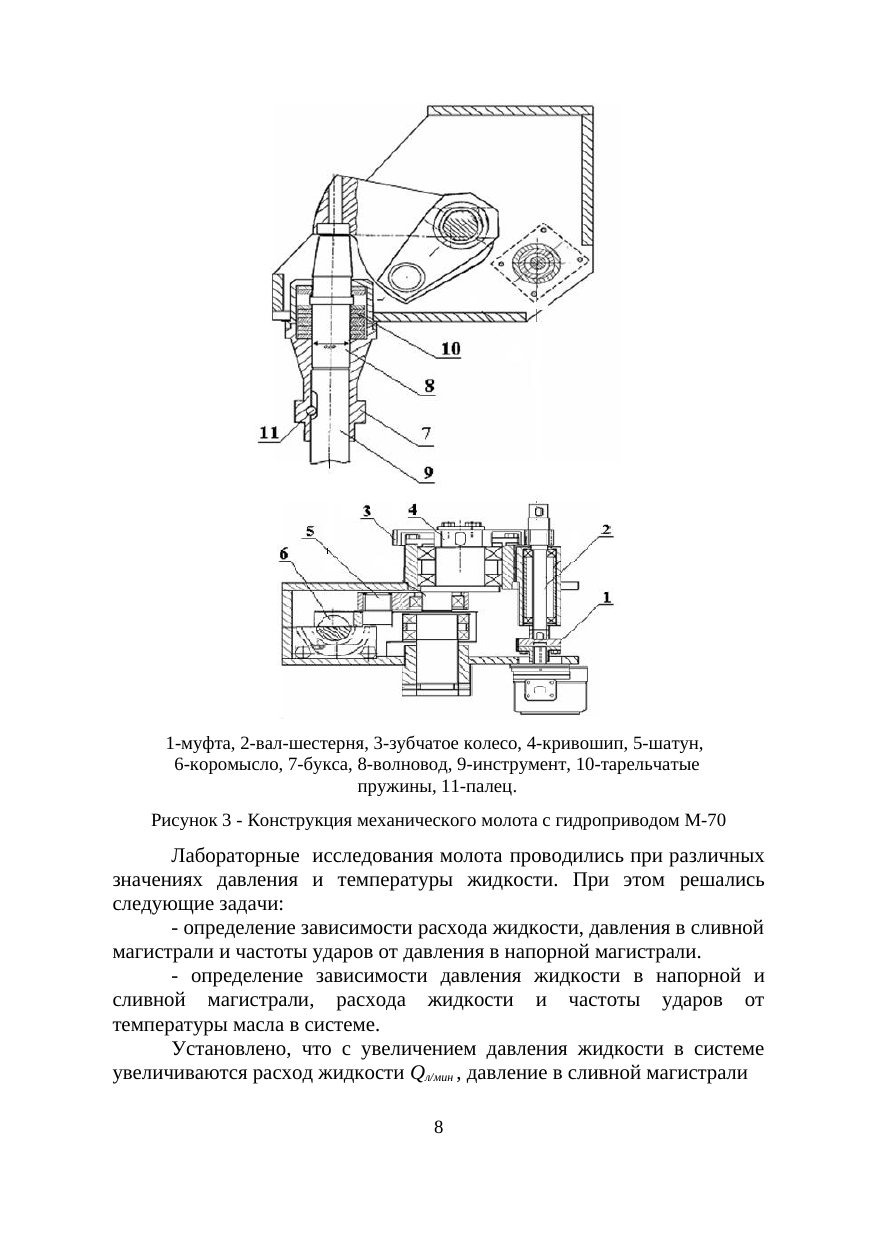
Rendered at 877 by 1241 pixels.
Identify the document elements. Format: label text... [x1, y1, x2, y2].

text - определение зависимости расхода жидкости, давления в сливной магистрали и частоты ударов от давления в напорной магистрали. [112, 915, 765, 963]
text Рисунок 3 - Конструкция механического молота с гидроприводом М-70 [112, 809, 765, 831]
text 1-муфта, 2-вал-шестерня, 3-зубчатое колесо, 4-кривошип, 5-шатун, 6-коромысло, 7-букса, 8-волновод, 9-инструмент, 10-тарельчатые пружины, 11-палец. [157, 732, 718, 796]
text Установлено, что с увеличением давления жидкости в системе увеличиваются расход жидкости Qл/мин , давление в сливной магистрали [112, 1036, 765, 1084]
picture [255, 103, 622, 720]
text Лабораторные исследования молота проводились при различных значениях давления и температуры жидкости. При этом решались следующие задачи: [112, 843, 765, 915]
text - определение зависимости давления жидкости в напорной и сливной магистрали, расхода жидкости и частоты ударов от температуры масла в системе. [112, 963, 765, 1036]
